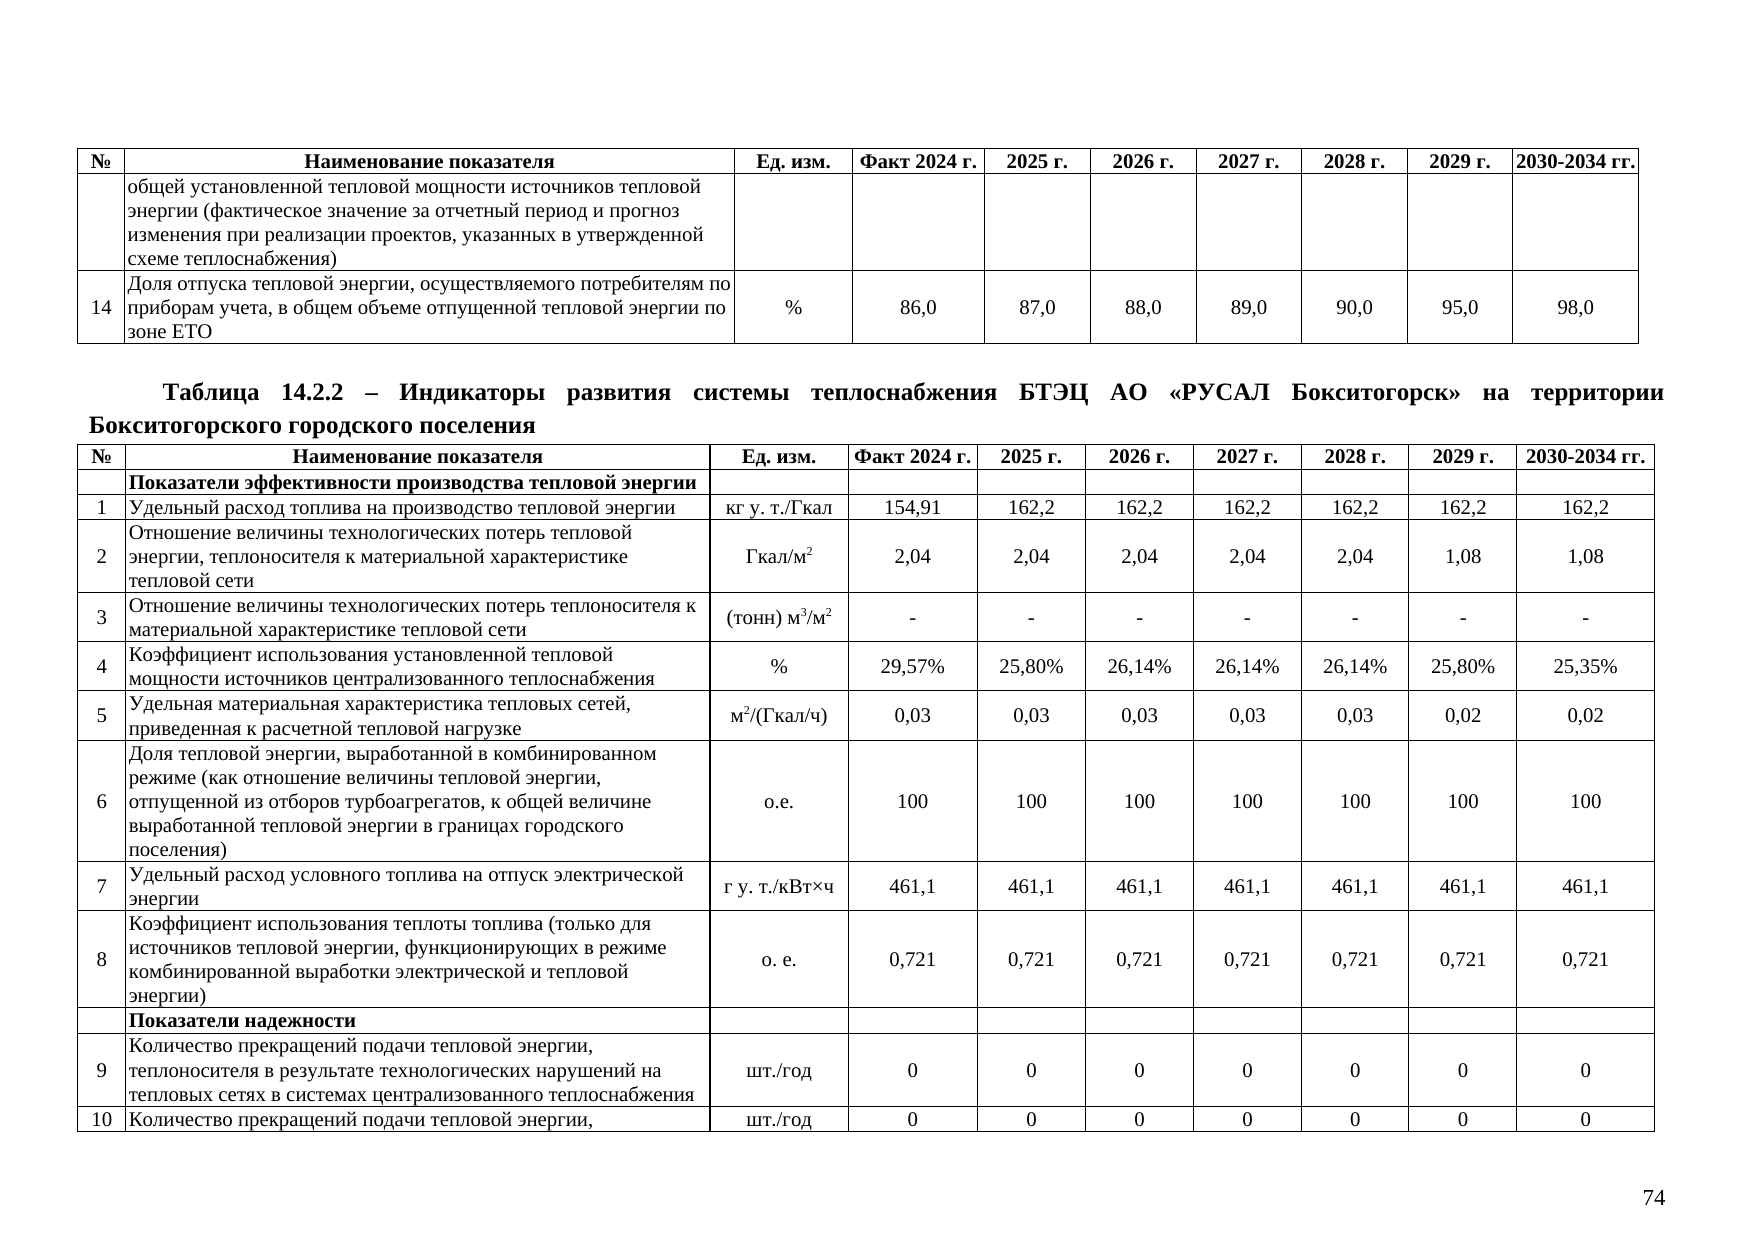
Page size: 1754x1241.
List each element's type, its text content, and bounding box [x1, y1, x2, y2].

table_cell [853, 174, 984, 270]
text Таблица 14.2.2 – Индикаторы развития системы теплоснабжения БТЭЦ АО «РУСАЛ Бокситогорск» на территории Бокситогорского городского поселения [89, 377, 1665, 439]
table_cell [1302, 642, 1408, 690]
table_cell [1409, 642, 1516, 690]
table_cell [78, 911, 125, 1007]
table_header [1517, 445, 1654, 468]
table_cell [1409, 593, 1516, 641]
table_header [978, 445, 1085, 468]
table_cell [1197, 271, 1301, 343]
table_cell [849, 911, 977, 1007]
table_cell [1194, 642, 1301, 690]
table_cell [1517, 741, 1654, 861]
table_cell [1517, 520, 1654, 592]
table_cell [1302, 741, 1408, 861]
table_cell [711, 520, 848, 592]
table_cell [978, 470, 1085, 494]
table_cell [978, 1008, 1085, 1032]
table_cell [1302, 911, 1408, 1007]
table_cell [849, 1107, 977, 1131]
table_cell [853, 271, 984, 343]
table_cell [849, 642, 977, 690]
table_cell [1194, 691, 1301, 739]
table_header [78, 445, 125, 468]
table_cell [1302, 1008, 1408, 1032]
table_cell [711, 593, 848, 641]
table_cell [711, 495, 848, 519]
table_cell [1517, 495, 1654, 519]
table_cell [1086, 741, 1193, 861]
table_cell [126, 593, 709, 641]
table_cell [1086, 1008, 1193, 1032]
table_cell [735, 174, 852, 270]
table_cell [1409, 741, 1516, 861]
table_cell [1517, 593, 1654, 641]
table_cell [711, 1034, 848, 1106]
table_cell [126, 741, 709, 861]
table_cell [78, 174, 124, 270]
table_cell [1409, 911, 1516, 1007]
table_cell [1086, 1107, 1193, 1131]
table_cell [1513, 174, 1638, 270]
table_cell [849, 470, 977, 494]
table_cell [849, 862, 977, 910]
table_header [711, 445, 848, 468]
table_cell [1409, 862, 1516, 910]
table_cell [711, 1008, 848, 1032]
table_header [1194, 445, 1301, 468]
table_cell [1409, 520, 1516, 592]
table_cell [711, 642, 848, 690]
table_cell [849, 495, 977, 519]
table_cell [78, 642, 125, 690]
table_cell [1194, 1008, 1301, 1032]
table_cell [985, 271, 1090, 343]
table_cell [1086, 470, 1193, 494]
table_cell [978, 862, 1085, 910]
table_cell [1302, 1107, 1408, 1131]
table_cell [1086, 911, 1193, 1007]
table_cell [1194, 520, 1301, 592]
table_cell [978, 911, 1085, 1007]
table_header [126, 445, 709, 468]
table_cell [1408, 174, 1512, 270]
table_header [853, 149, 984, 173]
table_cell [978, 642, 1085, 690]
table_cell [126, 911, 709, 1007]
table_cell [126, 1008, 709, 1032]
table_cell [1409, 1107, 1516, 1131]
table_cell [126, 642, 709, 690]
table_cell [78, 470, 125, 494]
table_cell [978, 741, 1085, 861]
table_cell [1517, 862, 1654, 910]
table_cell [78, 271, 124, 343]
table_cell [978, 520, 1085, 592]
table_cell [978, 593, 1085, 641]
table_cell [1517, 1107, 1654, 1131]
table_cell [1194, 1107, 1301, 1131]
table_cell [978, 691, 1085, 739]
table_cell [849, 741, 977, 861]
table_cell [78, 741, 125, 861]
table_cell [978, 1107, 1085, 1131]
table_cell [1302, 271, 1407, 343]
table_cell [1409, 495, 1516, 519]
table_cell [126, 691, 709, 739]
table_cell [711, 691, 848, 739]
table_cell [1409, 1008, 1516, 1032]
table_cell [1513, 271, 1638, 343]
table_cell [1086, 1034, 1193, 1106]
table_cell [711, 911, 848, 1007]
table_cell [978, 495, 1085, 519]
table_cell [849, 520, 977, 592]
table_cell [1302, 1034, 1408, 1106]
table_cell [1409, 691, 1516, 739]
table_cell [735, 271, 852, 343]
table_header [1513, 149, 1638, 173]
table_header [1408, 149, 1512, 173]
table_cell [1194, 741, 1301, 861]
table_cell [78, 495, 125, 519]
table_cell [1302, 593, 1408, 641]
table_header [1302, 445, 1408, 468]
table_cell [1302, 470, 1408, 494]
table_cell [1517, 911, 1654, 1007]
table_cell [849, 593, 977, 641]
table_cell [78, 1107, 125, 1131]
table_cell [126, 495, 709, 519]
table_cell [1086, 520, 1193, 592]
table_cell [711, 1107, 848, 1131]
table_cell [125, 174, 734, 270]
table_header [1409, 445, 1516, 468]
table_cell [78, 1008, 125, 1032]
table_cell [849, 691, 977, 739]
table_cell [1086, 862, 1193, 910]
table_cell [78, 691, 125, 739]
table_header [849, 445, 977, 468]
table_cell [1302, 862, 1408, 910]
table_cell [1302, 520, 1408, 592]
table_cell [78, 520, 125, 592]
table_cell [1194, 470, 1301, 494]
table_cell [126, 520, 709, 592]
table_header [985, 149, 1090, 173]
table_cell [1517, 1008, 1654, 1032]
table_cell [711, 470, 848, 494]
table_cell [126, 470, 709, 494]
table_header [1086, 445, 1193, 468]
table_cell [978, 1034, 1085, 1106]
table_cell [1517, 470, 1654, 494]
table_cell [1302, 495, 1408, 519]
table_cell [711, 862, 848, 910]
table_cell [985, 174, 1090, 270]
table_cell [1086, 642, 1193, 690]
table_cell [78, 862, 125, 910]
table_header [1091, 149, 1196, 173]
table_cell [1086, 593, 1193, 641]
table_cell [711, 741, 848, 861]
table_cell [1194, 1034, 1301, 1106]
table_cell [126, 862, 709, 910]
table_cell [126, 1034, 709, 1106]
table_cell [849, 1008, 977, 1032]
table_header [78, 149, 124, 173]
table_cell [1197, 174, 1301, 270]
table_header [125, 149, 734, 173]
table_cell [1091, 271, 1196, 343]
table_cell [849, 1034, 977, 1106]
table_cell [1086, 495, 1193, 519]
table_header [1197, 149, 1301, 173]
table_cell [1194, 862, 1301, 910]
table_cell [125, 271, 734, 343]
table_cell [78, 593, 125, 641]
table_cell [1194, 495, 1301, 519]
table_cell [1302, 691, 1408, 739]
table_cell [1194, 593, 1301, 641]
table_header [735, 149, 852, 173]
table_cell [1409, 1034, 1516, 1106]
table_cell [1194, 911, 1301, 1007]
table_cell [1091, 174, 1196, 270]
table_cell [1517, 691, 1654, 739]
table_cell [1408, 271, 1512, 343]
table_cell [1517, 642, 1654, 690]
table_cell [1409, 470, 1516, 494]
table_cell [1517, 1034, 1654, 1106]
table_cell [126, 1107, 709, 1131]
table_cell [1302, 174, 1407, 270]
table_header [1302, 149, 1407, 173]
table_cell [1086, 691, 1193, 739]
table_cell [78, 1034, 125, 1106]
